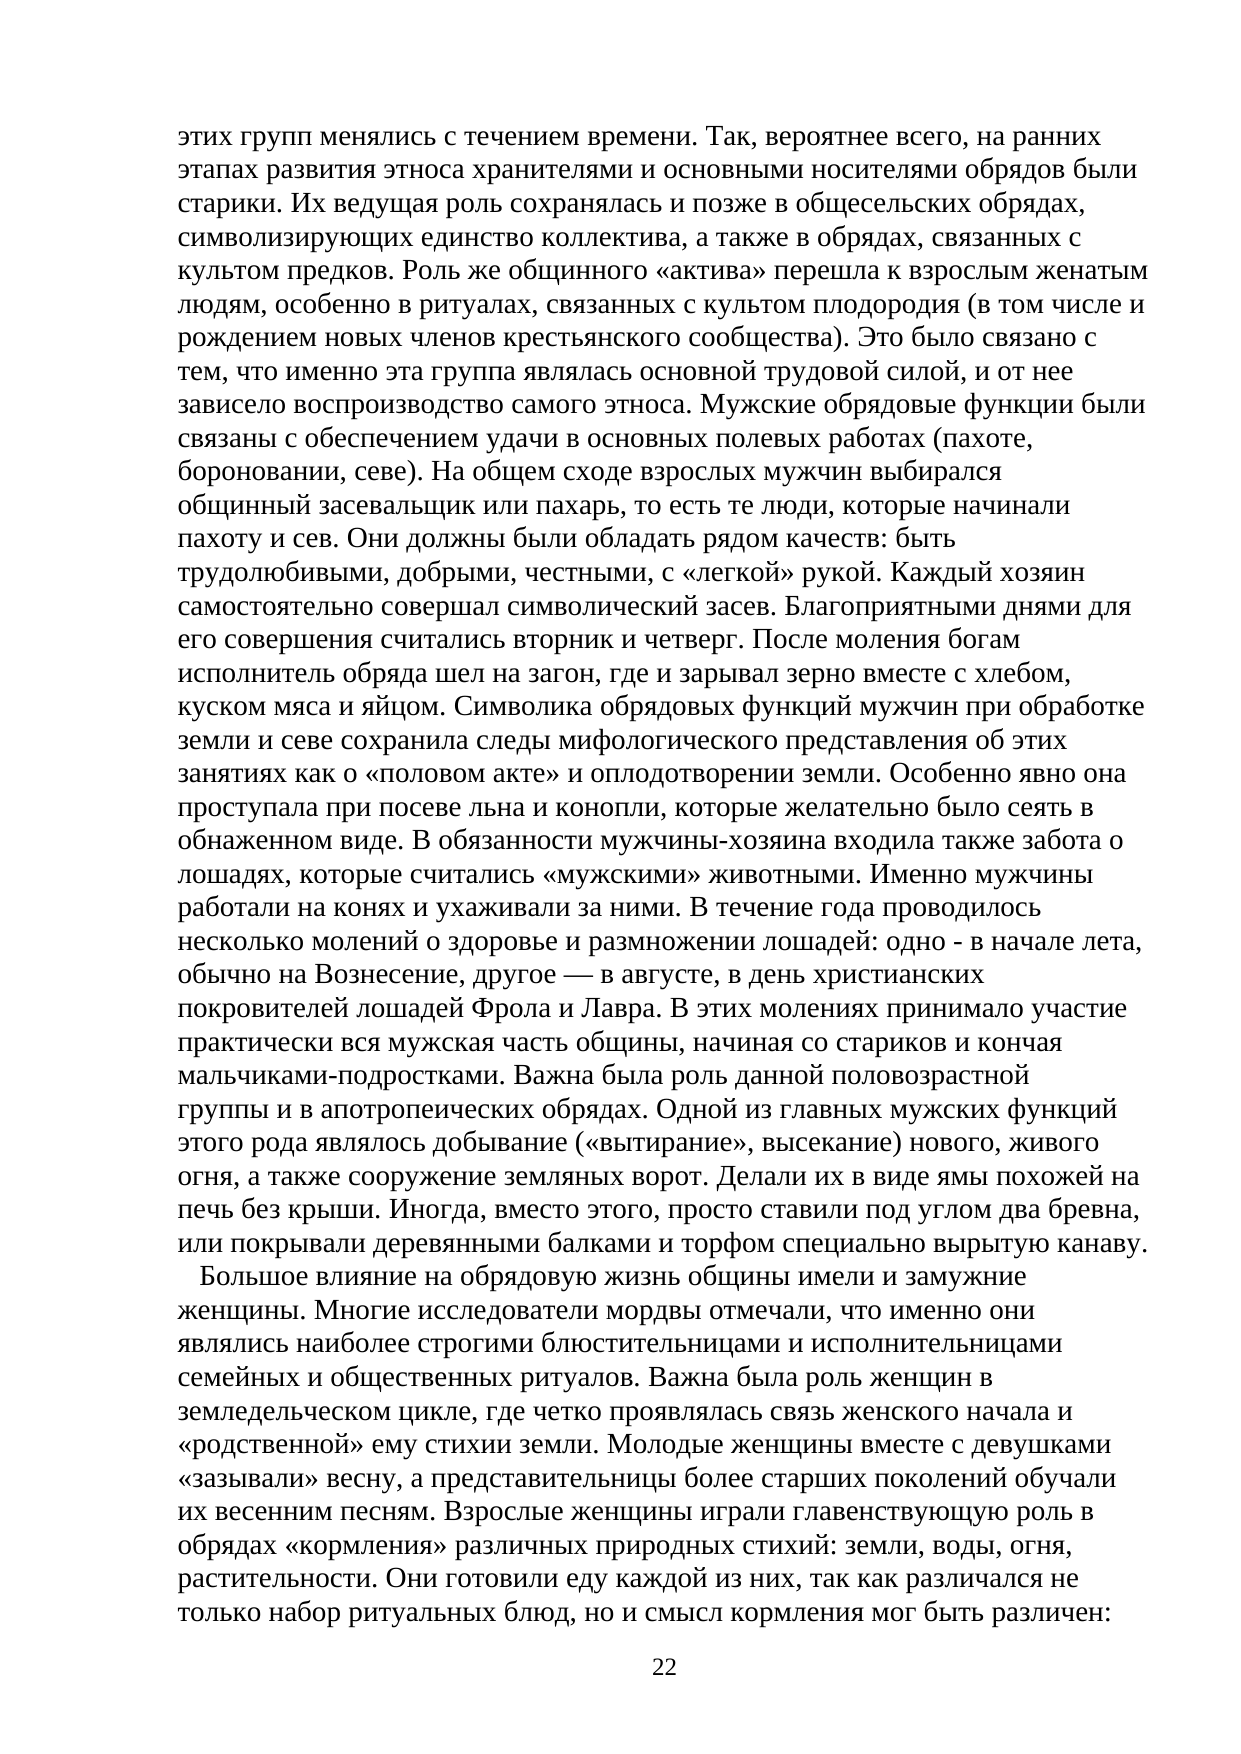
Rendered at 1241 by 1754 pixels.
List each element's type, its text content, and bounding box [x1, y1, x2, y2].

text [177, 1258, 1152, 1627]
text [177, 118, 1152, 286]
text общинный засевальщик или пахарь, то есть те люди, которые начинали пахоту и сев. Они должны были обладать рядом качеств: быть трудолюбивыми, добрыми, честными, с «легкой» рукой. Каждый хозяин самостоятельно совершал символический засев. Благоприятными днями для его совершения считались вторник и четверг. После моления богам исполнитель обряда шел на загон, где и зарывал зерно вместе с хлебом, куском мяса и яйцом. Символика обрядовых функций мужчин при обработке земли и севе сохранила следы мифологического представления об этих занятиях как о «половом акте» и оплодотворении земли. Особенно явно она проступала при посеве льна и конопли, которые желательно было сеять в обнаженном виде. В обязанности мужчины-хозяина входила также забота о лошадях, которые считались «мужскими» животными. Именно мужчины работали на конях и ухаживали за ними. В течение года проводилось несколько молений о здоровье и размножении лошадей: одно - в начале лета, обычно на Вознесение, другое — в августе, в день христианских покровителей лошадей Фрола и Лавра. В этих молениях принимало участие практически вся мужская часть общины, начиная со стариков и кончая мальчиками-подростками. Важна была роль данной половозрастной [177, 487, 1152, 1091]
text группы и в апотропеических обрядах. Одной из главных мужских функций этого рода являлось добывание («вытирание», высекание) нового, живого огня, а также сооружение земляных ворот. Делали их в виде ямы похожей на печь без крыши. Иногда, вместо этого, просто ставили под углом два бревна, или покрывали деревянными балками и торфом специально вырытую канаву. [177, 1091, 1152, 1258]
text людям, особенно в ритуалах, связанных с культом плодородия (в том числе и рождением новых членов крестьянского сообщества). Это было связано с тем, что именно эта группа являлась основной трудовой силой, и от нее зависело воспроизводство самого этноса. Мужские обрядовые функции были связаны с обеспечением удачи в основных полевых работах (пахоте, бороновании, севе). На общем сходе взрослых мужчин выбирался [177, 286, 1152, 487]
